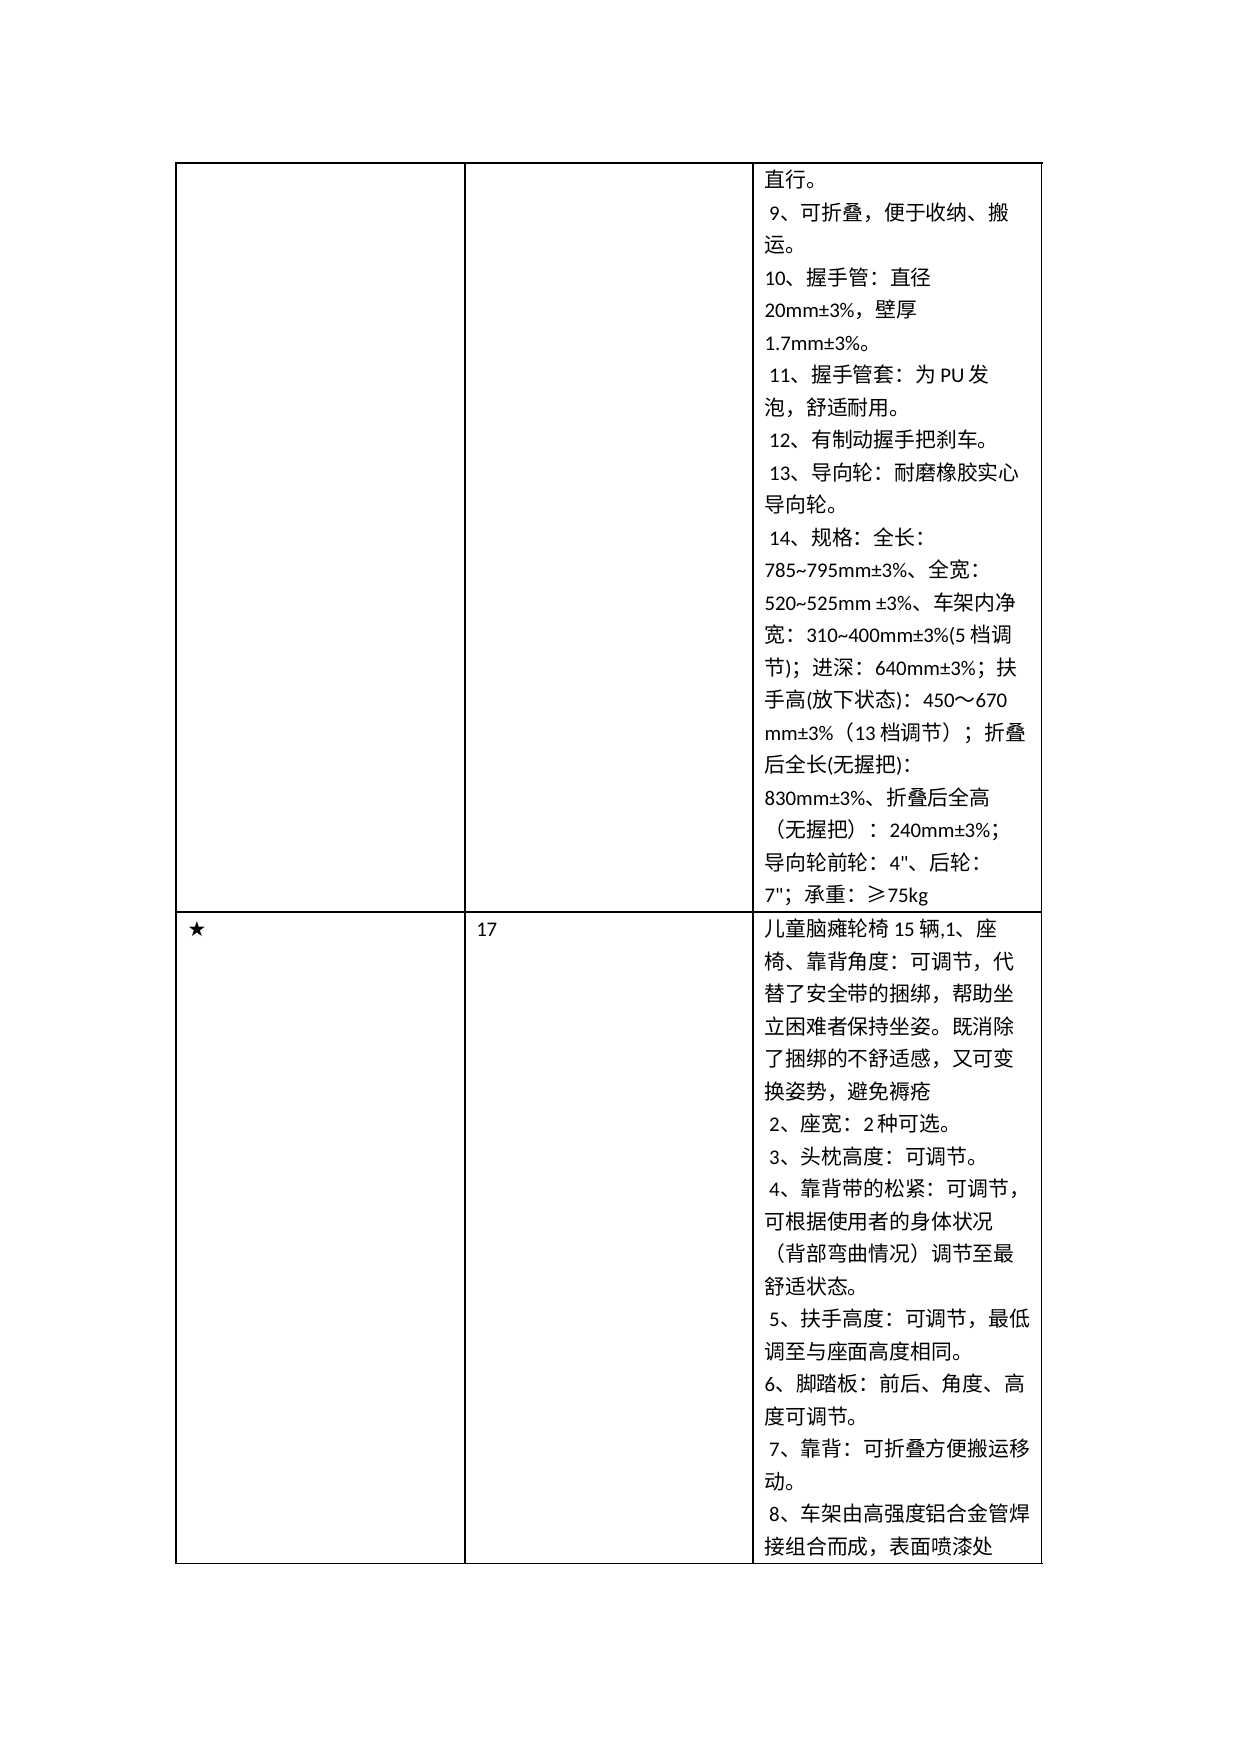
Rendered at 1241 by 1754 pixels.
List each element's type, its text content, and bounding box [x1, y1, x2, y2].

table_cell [754, 164, 1041, 911]
table_cell ★ [177, 913, 464, 1563]
table_cell 17 [466, 913, 752, 1563]
table_cell ★ [177, 164, 464, 911]
table_cell 16 [466, 164, 752, 911]
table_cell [754, 913, 1041, 1563]
